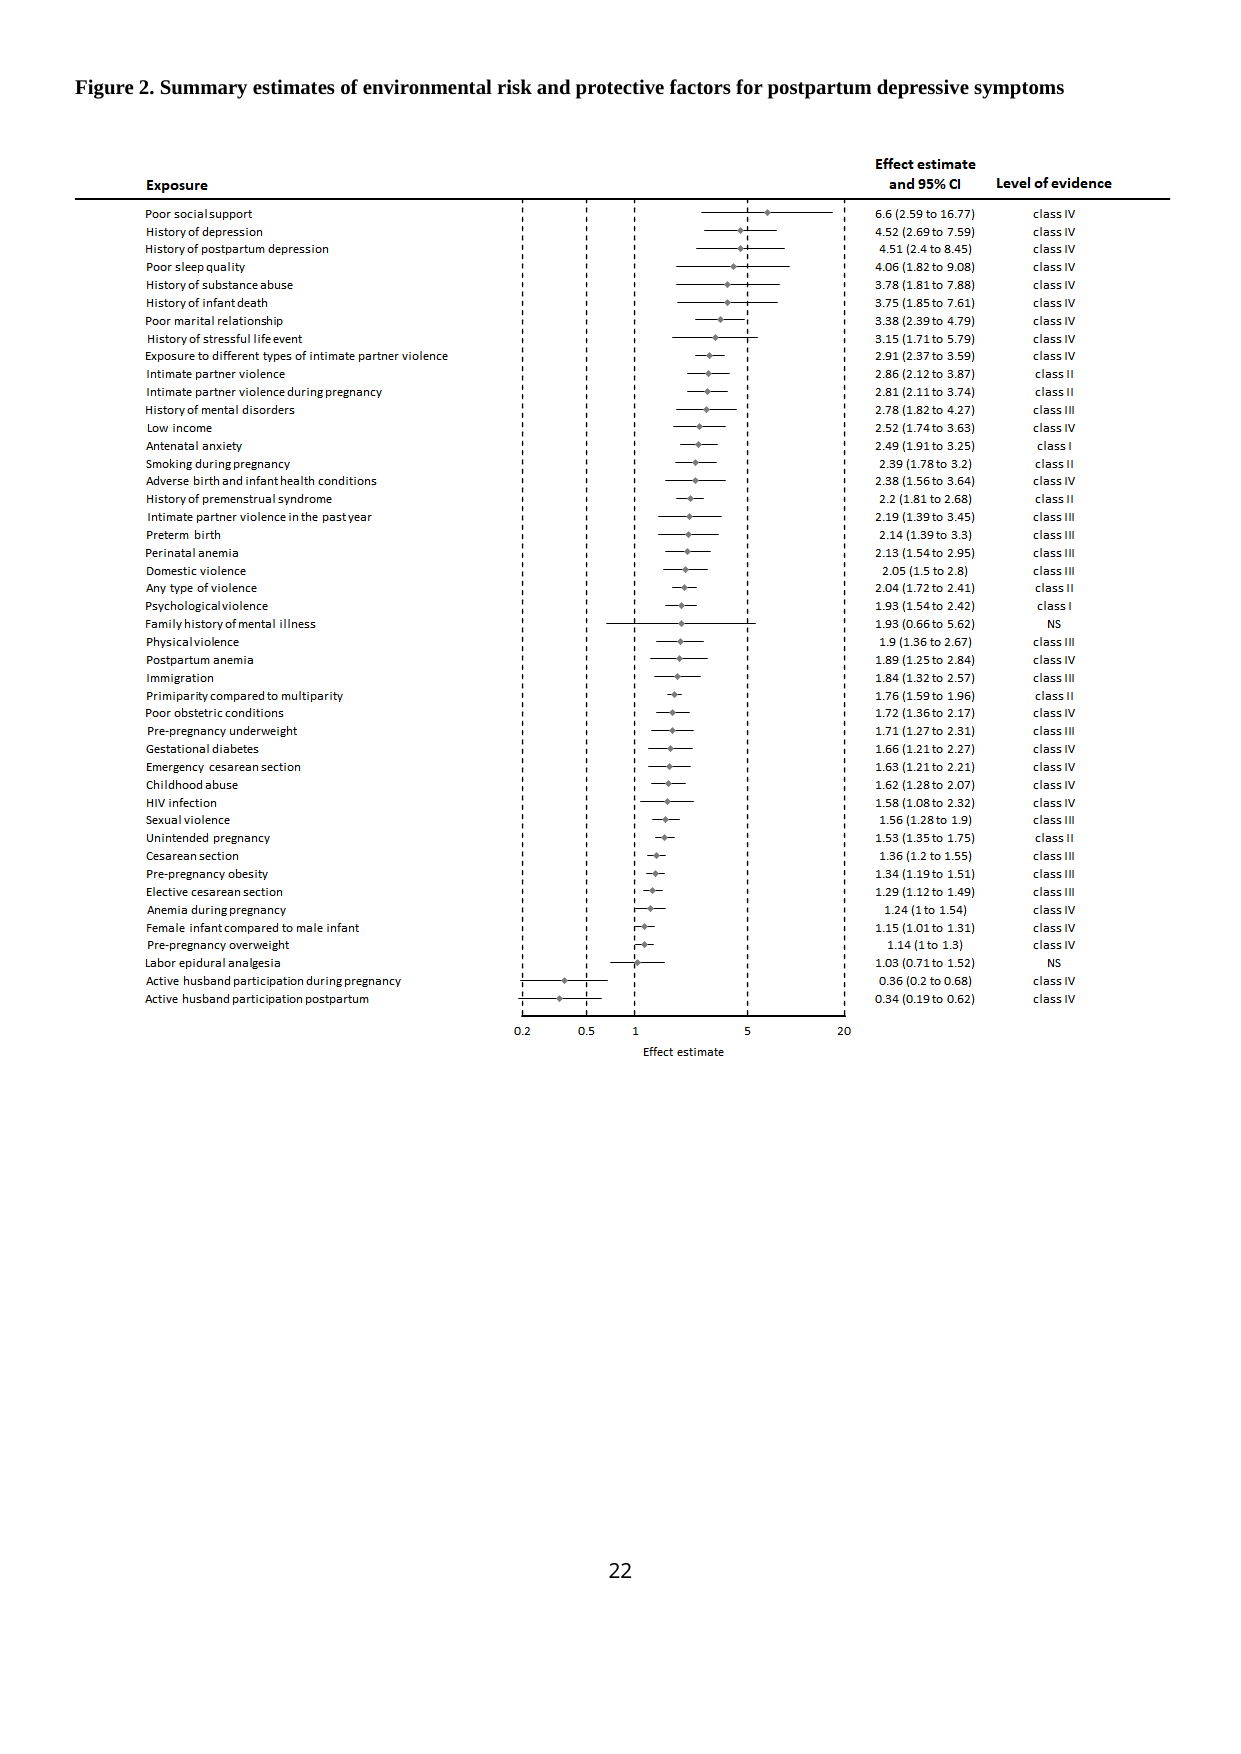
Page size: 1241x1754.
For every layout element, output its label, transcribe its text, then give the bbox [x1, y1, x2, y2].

picture [75, 127, 1171, 1107]
text Figure 2. Summary estimates of environmental risk and protective factors for postpartum depressive symptoms [75, 75, 1165, 99]
